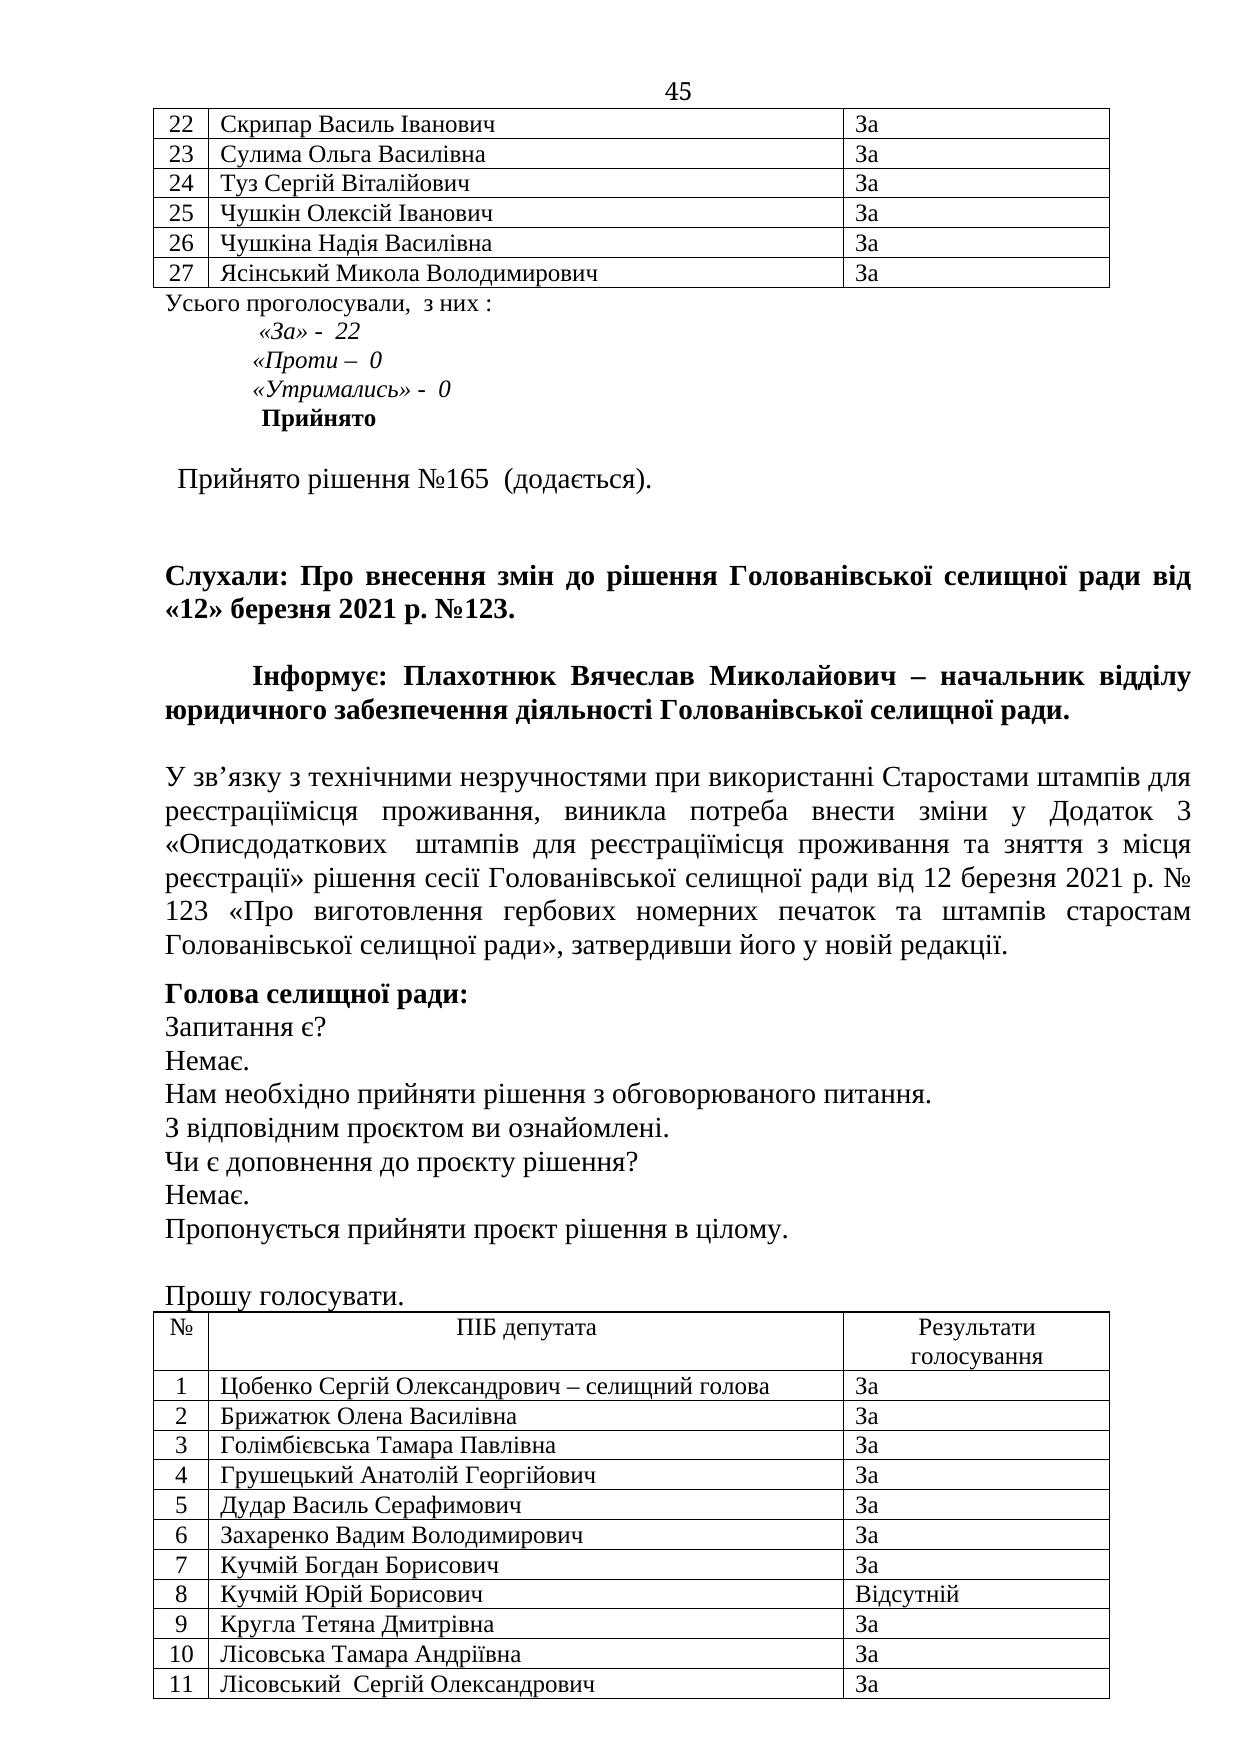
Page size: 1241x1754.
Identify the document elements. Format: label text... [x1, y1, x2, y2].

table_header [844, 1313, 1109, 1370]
text Прийнято [261, 403, 1192, 431]
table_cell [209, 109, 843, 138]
text Слухали: Про внесення змін до рішення Голованівської селищної ради від «12» березня 2021 р. №123. [164, 558, 1192, 625]
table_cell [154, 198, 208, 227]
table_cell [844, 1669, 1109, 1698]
text Чи є доповнення до проєкту рішення? [164, 1144, 1192, 1177]
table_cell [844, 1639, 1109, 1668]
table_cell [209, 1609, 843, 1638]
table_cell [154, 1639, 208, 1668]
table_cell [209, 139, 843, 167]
text «Утримались» - 0 [252, 374, 1192, 403]
text «Проти – 0 [252, 345, 1192, 374]
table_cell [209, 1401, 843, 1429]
text Немає. [164, 1043, 1192, 1077]
text Пропонується прийняти проєкт рішення в цілому. [164, 1211, 1192, 1244]
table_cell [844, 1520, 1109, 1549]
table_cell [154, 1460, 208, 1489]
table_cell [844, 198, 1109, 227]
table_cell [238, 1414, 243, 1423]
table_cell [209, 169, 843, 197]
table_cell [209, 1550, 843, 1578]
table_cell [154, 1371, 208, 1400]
subtitle Прийнято рішення №165 (додається). [177, 461, 1192, 494]
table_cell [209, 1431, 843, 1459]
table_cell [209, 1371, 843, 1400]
text Запитання є? [164, 1009, 1192, 1043]
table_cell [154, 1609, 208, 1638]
text Голова селищної ради: [164, 976, 1182, 1009]
text Немає. [164, 1177, 1192, 1211]
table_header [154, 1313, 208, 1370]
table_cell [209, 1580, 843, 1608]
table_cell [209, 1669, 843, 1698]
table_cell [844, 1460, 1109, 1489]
text Нам необхідно прийняти рішення з обговорюваного питання. [164, 1077, 1192, 1110]
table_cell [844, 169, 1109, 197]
text «За» - 22 [252, 316, 1192, 345]
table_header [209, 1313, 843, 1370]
text Інформує: Плахотнюк Вячеслав Миколайович – начальник відділу юридичного забезпечення діяльності Голованівської селищної ради. [164, 658, 1192, 726]
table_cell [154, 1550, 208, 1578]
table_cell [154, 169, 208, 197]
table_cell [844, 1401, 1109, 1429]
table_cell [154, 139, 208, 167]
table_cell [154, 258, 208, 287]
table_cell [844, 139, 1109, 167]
text З відповідним проєктом ви ознайомлені. [164, 1110, 1192, 1144]
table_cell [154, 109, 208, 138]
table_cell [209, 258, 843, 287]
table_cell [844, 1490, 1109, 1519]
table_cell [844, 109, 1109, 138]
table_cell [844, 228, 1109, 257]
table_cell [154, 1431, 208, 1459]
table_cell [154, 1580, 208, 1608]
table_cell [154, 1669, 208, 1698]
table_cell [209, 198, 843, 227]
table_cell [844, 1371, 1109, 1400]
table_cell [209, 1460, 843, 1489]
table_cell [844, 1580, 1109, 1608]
text Прошу голосувати. [164, 1278, 1192, 1311]
text У зв’язку з технічними незручностями при використанні Старостами штампів для реєстраціїмісця проживання, виникла потреба внести зміни у Додаток 3 «Описдодаткових штампів для реєстраціїмісця проживання та зняття з місця реєстрації» рішення сесії Голованівської селищної ради від 12 березня 2021 р. № 123 «Про виготовлення гербових номерних печаток та штампів старостам Голованівської селищної ради», затвердивши його у новій редакції. [164, 759, 1192, 960]
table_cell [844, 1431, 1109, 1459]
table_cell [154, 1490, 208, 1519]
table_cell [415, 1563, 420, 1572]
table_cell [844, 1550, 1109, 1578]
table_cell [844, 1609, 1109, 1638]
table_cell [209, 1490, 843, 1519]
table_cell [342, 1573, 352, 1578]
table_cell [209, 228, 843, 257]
text Усього проголосували, з них : [164, 288, 1192, 316]
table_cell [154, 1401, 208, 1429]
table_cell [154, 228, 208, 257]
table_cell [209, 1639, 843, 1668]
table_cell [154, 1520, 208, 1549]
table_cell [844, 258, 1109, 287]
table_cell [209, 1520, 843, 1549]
